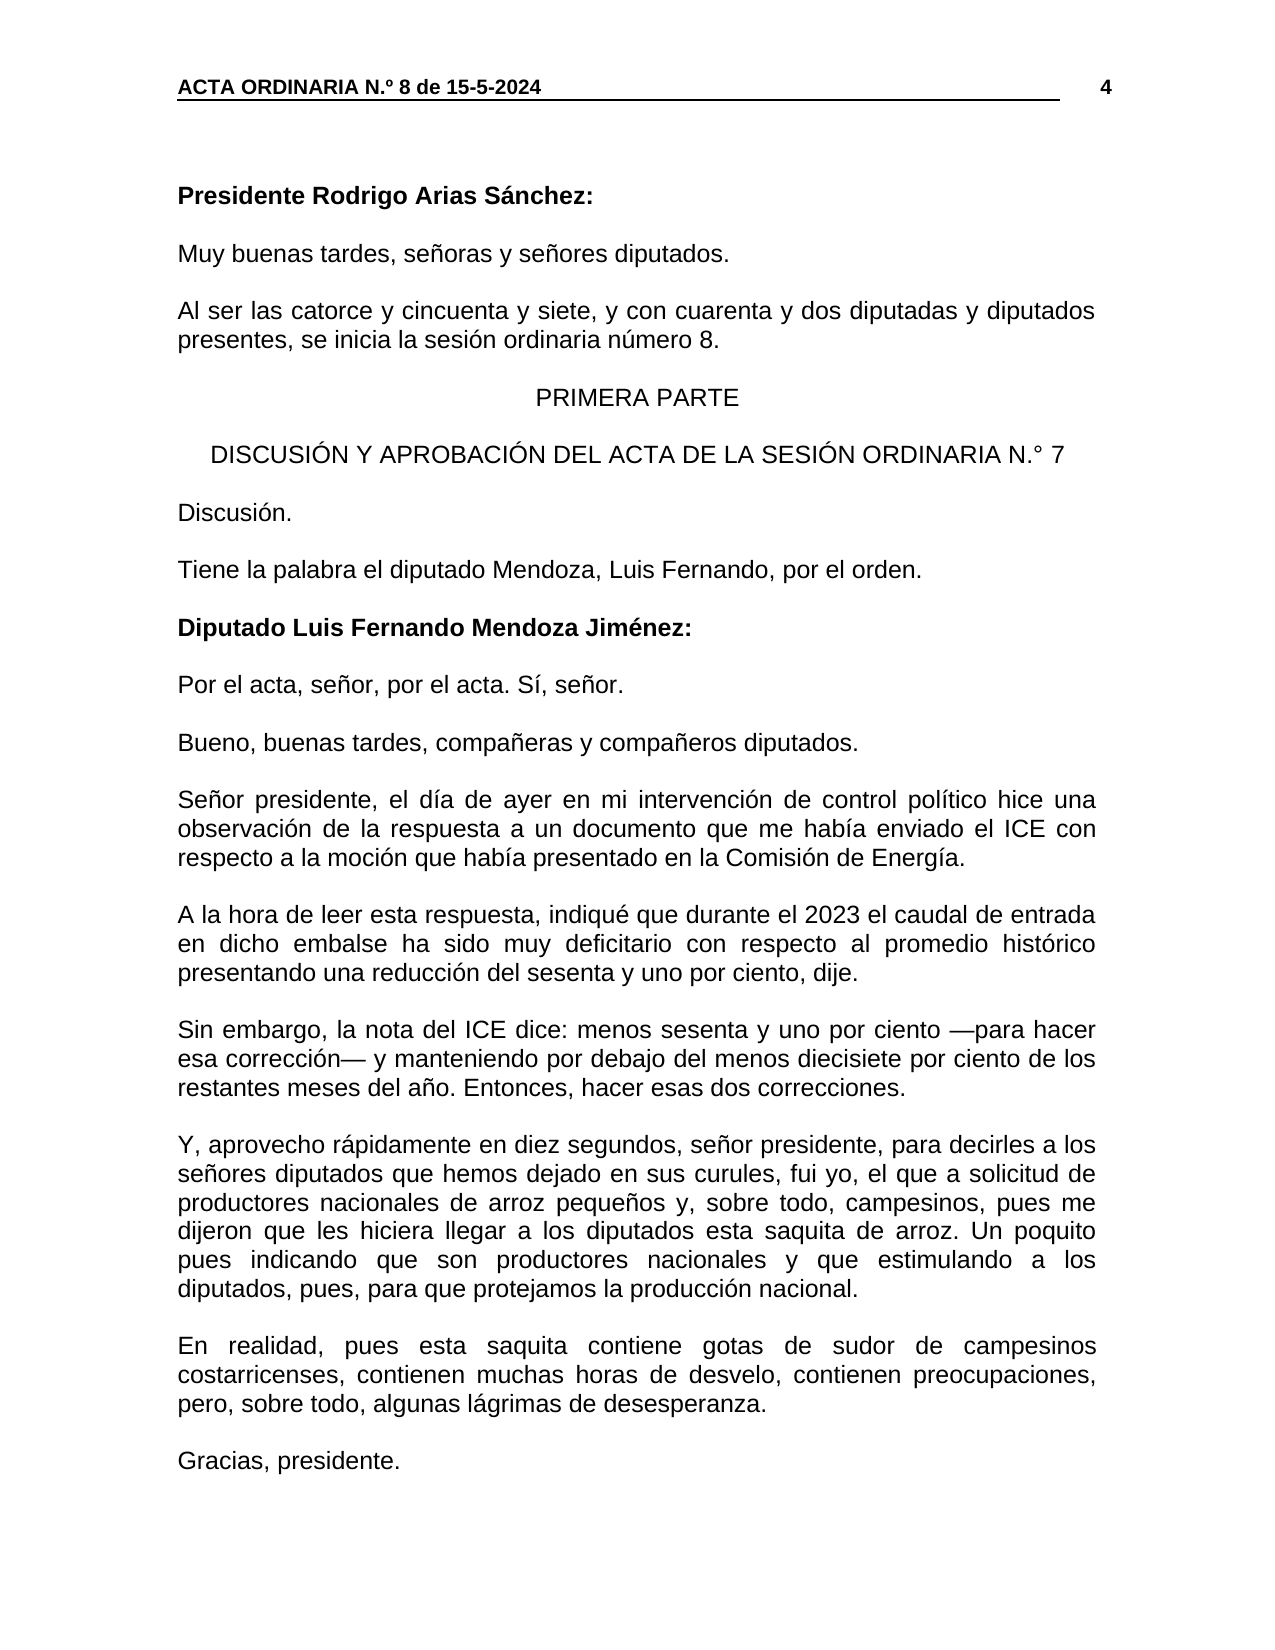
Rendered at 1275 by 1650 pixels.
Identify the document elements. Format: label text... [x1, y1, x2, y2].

text PRIMERA PARTE [177, 383, 1098, 411]
text Diputado Luis Fernando Mendoza Jiménez: [177, 613, 1098, 641]
text Sin embargo, la nota del ICE dice: menos sesenta y uno por ciento —para hacer esa corrección— y manteniendo por debajo del menos diecisiete por ciento de los restantes meses del año. Entonces, hacer esas dos correcciones. [177, 1015, 1098, 1101]
text Tiene la palabra el diputado Mendoza, Luis Fernando, por el orden. [177, 555, 1098, 584]
text Gracias, presidente. [177, 1446, 1098, 1475]
text DISCUSIÓN Y APROBACIÓN DEL ACTA DE LA SESIÓN ORDINARIA N.° 7 [177, 440, 1098, 469]
text Presidente Rodrigo Arias Sánchez: [177, 181, 1098, 210]
text Por el acta, señor, por el acta. Sí, señor. [177, 670, 1098, 699]
text Al ser las catorce y cincuenta y siete, y con cuarenta y dos diputadas y diputados presentes, se inicia la sesión ordinaria número 8. [177, 296, 1098, 354]
text A la hora de leer esta respuesta, indiqué que durante el 2023 el caudal de entrada en dicho embalse ha sido muy deficitario con respecto al promedio histórico presentando una reducción del sesenta y uno por ciento, dije. [177, 900, 1098, 986]
text Y, aprovecho rápidamente en diez segundos, señor presidente, para decirles a los señores diputados que hemos dejado en sus curules, fui yo, el que a solicitud de productores nacionales de arroz pequeños y, sobre todo, campesinos, pues me dijeron que les hiciera llegar a los diputados esta saquita de arroz. Un poquito pues indicando que son productores nacionales y que estimulando a los diputados, pues, para que protejamos la producción nacional. [177, 1130, 1098, 1303]
text Bueno, buenas tardes, compañeras y compañeros diputados. [177, 728, 1098, 756]
text Discusión. [177, 498, 1098, 526]
text En realidad, pues esta saquita contiene gotas de sudor de campesinos costarricenses, contienen muchas horas de desvelo, contienen preocupaciones, pero, sobre todo, algunas lágrimas de desesperanza. [177, 1331, 1098, 1418]
text Señor presidente, el día de ayer en mi intervención de control político hice una observación de la respuesta a un documento que me había enviado el ICE con respecto a la moción que había presentado en la Comisión de Energía. [177, 785, 1098, 871]
text Muy buenas tardes, señoras y señores diputados. [177, 239, 1098, 268]
